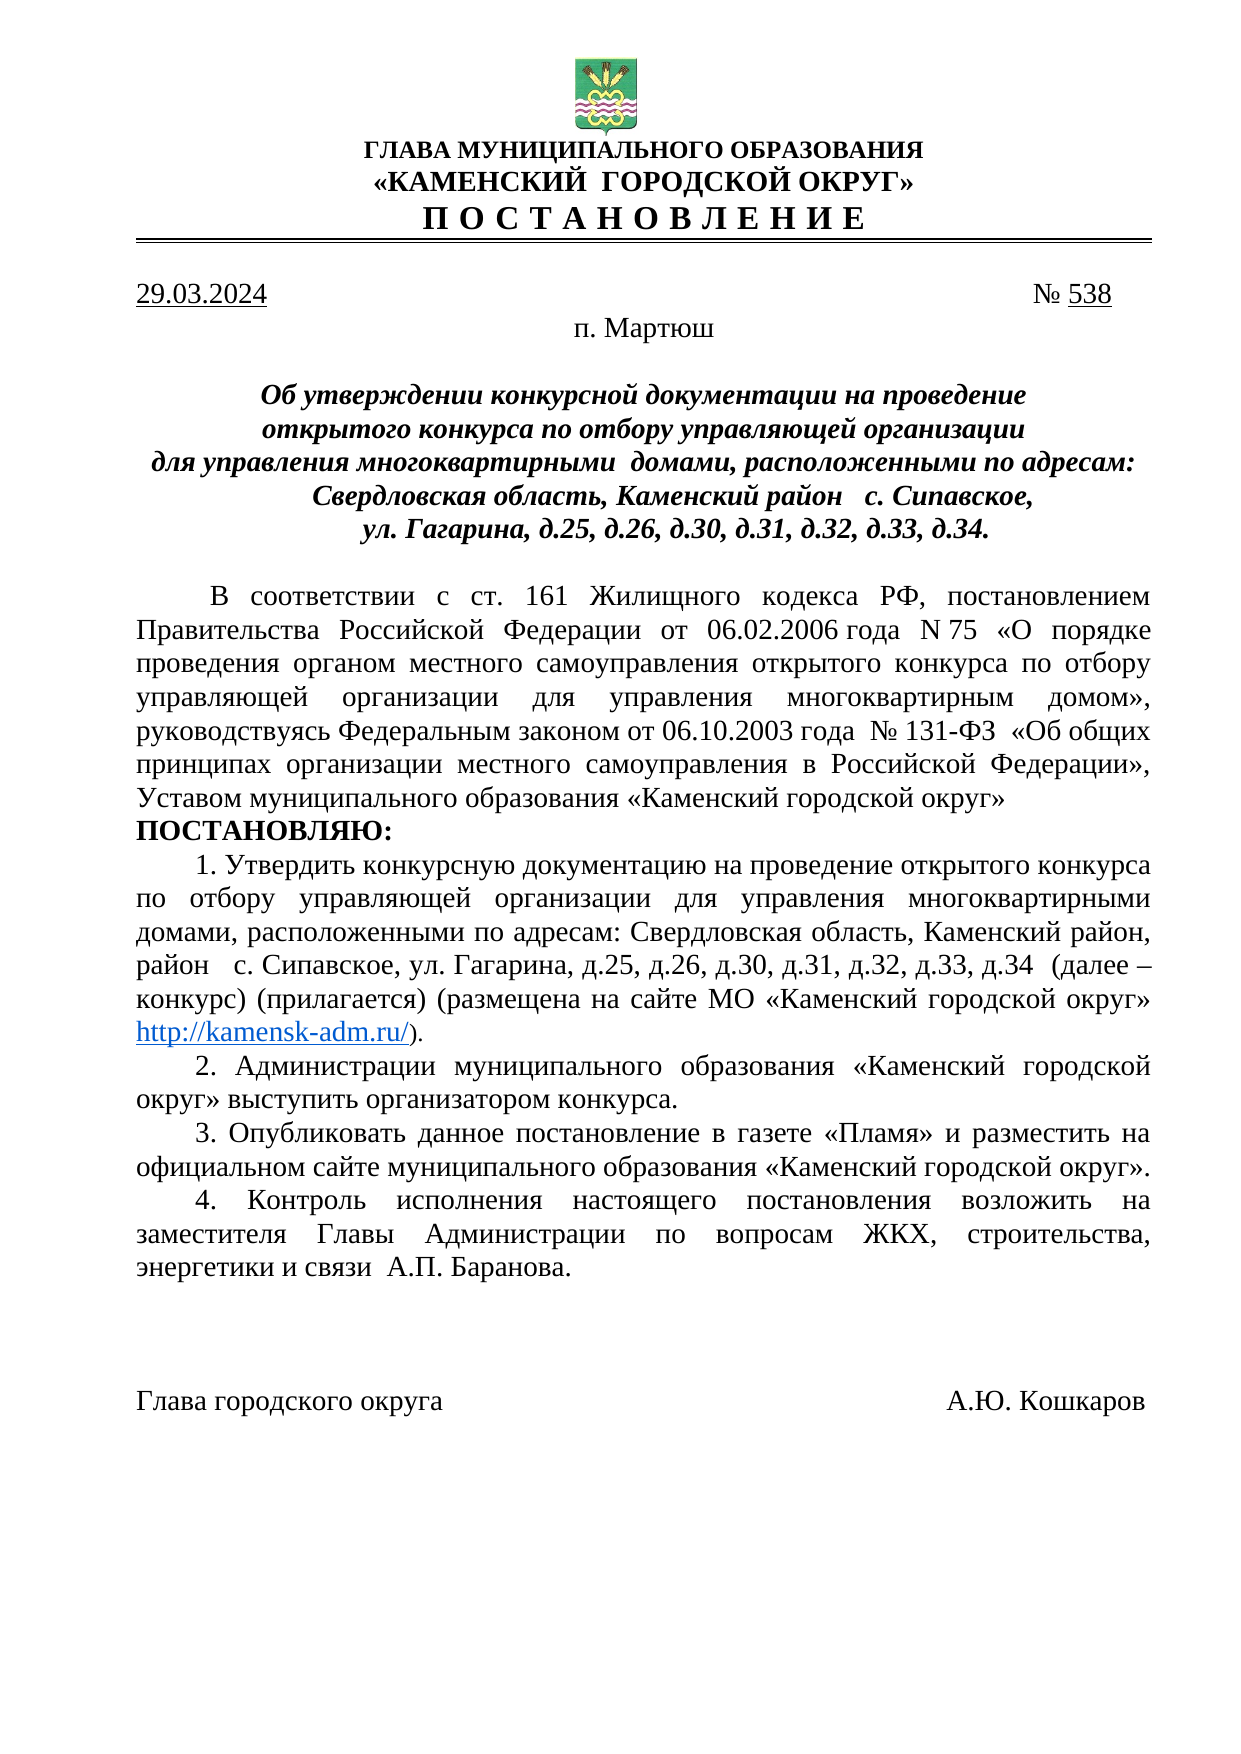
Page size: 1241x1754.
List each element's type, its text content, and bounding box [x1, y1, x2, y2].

text 1. Утвердить конкурсную документацию на проведение открытого конкурса по отбору управляющей организации для управления многоквартирными домами, расположенными по адресам: Свердловская область, Каменский район, район с. Сипавское, ул. Гагарина, д.25, д.26, д.30, д.31, д.32, д.33, д.34 (далее – конкурс) (прилагается) (размещена на сайте МО «Каменский городской округ» http://kamensk-adm.ru/). [136, 847, 1152, 1048]
text 4. Контроль исполнения настоящего постановления возложить на заместителя Главы Администрации по вопросам ЖКХ, строительства, энергетики и связи А.П. Баранова. [136, 1182, 1152, 1283]
text открытого конкурса по отбору управляющей организации [136, 411, 1152, 444]
text для управления многоквартирными домами, расположенными по адресам: [136, 444, 1152, 478]
text Об утверждении конкурсной документации на проведение [136, 377, 1152, 411]
text Свердловская область, Каменский район с. Сипавское, [136, 478, 1152, 511]
text ГЛАВА МУНИЦИПАЛЬНОГО ОБРАЗОВАНИЯ [136, 59, 1152, 164]
text п. Мартюш [136, 310, 1152, 344]
text 2. Администрации муниципального образования «Каменский городской округ» выступить организатором конкурса. [136, 1048, 1152, 1115]
picture [575, 57, 639, 136]
text 3. Опубликовать данное постановление в газете «Пламя» и разместить на официальном сайте муниципального образования «Каменский городской округ». [136, 1115, 1152, 1182]
text В соответствии с ст. 161 Жилищного кодекса РФ, постановлением Правительства Российской Федерации от 06.02.2006 года N 75 «О порядке проведения органом местного самоуправления открытого конкурса по отбору управляющей организации для управления многоквартирным домом», руководствуясь Федеральным законом от 06.10.2003 года № 131-ФЗ «Об общих принципах организации местного самоуправления в Российской Федерации», Уставом муниципального образования «Каменский городской округ» [136, 578, 1152, 813]
text ПОСТАНОВЛЯЮ: [136, 813, 1152, 847]
text «КАМЕНСКИЙ ГОРОДСКОЙ ОКРУГ» [136, 164, 1152, 198]
subtitle ПОСТАНОВЛЕНИЕ [136, 198, 1152, 238]
text ул. Гагарина, д.25, д.26, д.30, д.31, д.32, д.33, д.34. [136, 511, 1152, 545]
text Глава городского округа А.Ю. Кошкаров [136, 1383, 1152, 1417]
text 29.03.2024 № 538 [136, 277, 1152, 310]
